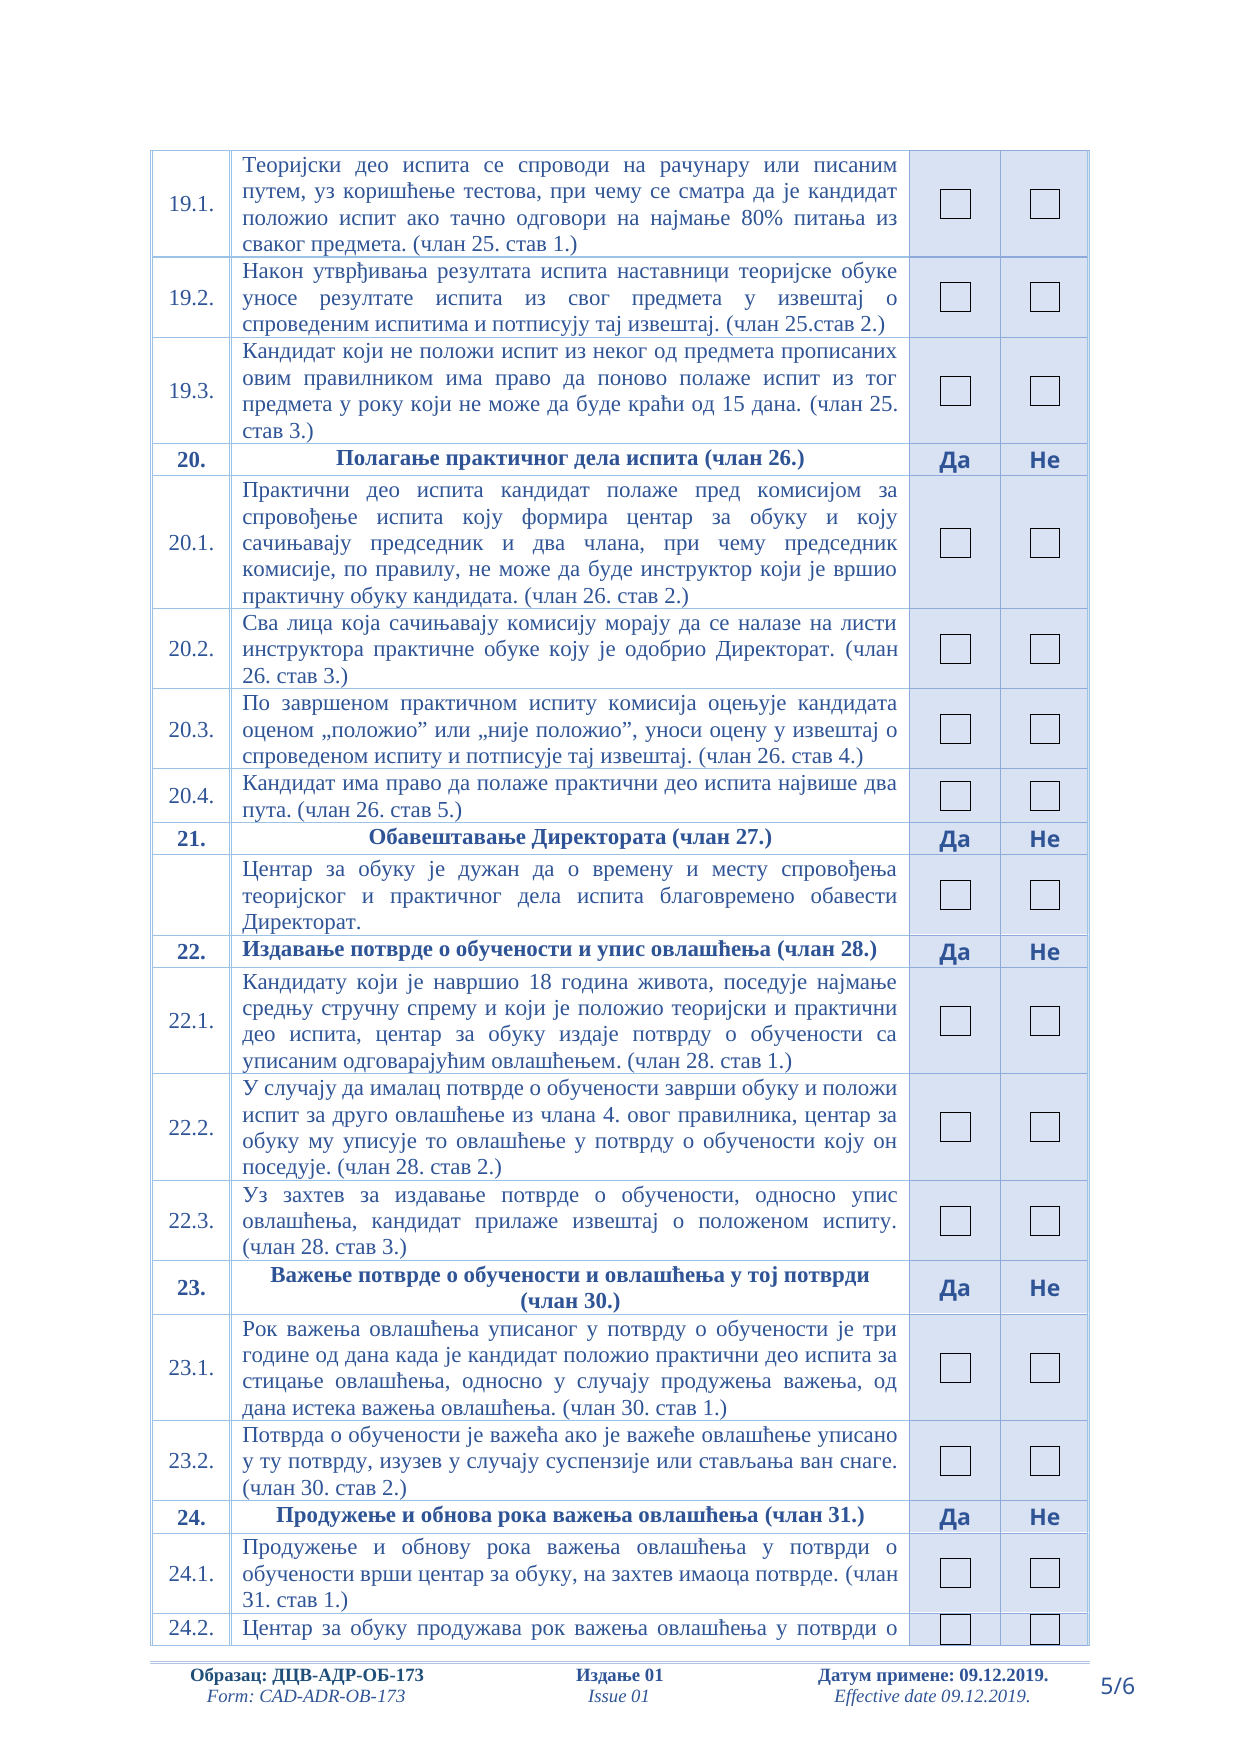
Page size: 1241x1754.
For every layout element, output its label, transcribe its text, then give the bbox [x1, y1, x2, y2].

table_cell [910, 855, 1000, 934]
table_cell Рок важења овлашћења уписаног у потврду о обучености је три године од дана када је кандидат положио практични део испита за стицање овлашћења, односно у случају продужења важења, од дана истека важења овлашћења. (члан 30. став 1.) [232, 1315, 909, 1420]
table_cell 23.1. [153, 1315, 229, 1420]
table_cell Сва лица која сачињавају комисију морају да се налазе на листи инструктора практичне обуке коју је одобрио Директорат. (члан 26. став 3.) [232, 609, 909, 688]
table_cell Продужење и обнову рока важења овлашћења у потврди о обучености врши центар за обуку, на захтев имаоца потврде. (члан 31. став 1.) [232, 1534, 909, 1612]
table_cell 19.2. [153, 258, 229, 337]
table_cell Издавање потврде о обучености и упис овлашћења (члан 28.) [232, 936, 909, 967]
table_cell Практични део испита кандидат полаже пред комисијом за спровођење испита коју формира центар за обуку и коју сачињавају председник и два члана, при чему председник комисије, по правилу, не може да буде инструктор који је вршио практичну обуку кандидата. (члан 26. став 2.) [232, 476, 909, 608]
table_cell [910, 338, 1000, 443]
table_cell Кандидату који је навршио 18 година живота, поседује најмање средњу стручну спрему и који је положио теоријски и практични део испита, центар за обуку издаје потврду о обучености са уписаним одговарајућим овлашћењем. (члан 28. став 1.) [232, 968, 909, 1073]
table_cell Да [910, 823, 1000, 854]
table_cell Не [1001, 936, 1087, 967]
table_cell [1001, 769, 1087, 822]
table_cell 24. [153, 1501, 229, 1532]
table_cell [910, 1614, 940, 1645]
table_cell Не [1001, 1501, 1087, 1532]
table_cell Да [910, 1261, 1000, 1313]
table_cell Продужење и обнова рока важења овлашћења (члан 31.) [232, 1501, 909, 1532]
table_cell [1001, 151, 1087, 256]
table_cell 22.2. [153, 1074, 229, 1180]
table_cell [910, 1181, 1000, 1260]
table_cell [1001, 1181, 1087, 1260]
table_cell [1001, 689, 1087, 768]
table_cell Након утврђивања резултата испита наставници теоријске обуке уносе резултате испита из свог предмета у извештај о спроведеним испитима и потписују тај извештај. (члан 25.став 2.) [232, 258, 909, 337]
table_cell [910, 258, 1000, 337]
table_cell [910, 1315, 1000, 1420]
table_cell Не [1001, 444, 1087, 475]
table_cell [1001, 1315, 1087, 1420]
table_cell 23. [153, 1261, 229, 1313]
table_cell Важење потврде о обучености и овлашћења у тој потврди (члан 30.) [232, 1261, 909, 1313]
table_cell [1001, 338, 1087, 443]
table_cell Да [910, 936, 1000, 967]
table_cell [910, 1534, 1000, 1612]
table_cell [910, 476, 1000, 608]
table_cell [1001, 609, 1087, 688]
table_cell 24.2. [153, 1614, 229, 1645]
table_cell [1001, 968, 1087, 1073]
table_cell [1001, 1534, 1087, 1612]
table_cell [941, 1615, 970, 1644]
table_cell 24.1. [153, 1534, 229, 1612]
table_cell Обавештавање Директората (члан 27.) [232, 823, 909, 854]
table_cell По завршенoм практичном испиту комисија оцењује кандидата оценом „положио” или „није положио”, уноси оцену у извештај о спроведеном испиту и потписује тај извештај. (члан 26. став 4.) [232, 689, 909, 768]
table_cell Полагање практичног дела испита (члан 26.) [232, 444, 909, 475]
table_cell Кандидат има право да полаже практични део испита највише два пута. (члан 26. став 5.) [232, 769, 909, 822]
table_cell 22.3. [153, 1181, 229, 1260]
table_cell [1001, 476, 1087, 608]
table_cell [910, 968, 1000, 1073]
table_cell Потврда о обучености је важећа ако је важеће овлашћење уписано у ту потврду, изузев у случају суспензије или стављања ван снаге. (члан 30. став 2.) [232, 1421, 909, 1500]
table_cell [1060, 1614, 1087, 1645]
table_cell 23.2. [153, 1421, 229, 1500]
table_cell 20.2. [153, 609, 229, 688]
table_cell 20.1. [153, 476, 229, 608]
table_cell [910, 609, 1000, 688]
table_cell 19.3. [153, 338, 229, 443]
table_cell [1001, 1421, 1087, 1500]
table_cell [910, 769, 1000, 822]
table_cell [1001, 258, 1087, 337]
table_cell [232, 1614, 909, 1645]
table_cell 19.1. [153, 151, 229, 256]
table_cell 21. [153, 823, 229, 854]
table_cell Не [1001, 823, 1087, 854]
table_cell У случају да ималац потврде о обучености заврши обуку и положи испит за друго овлашћење из члана 4. овог правилника, центар за обуку му уписује то овлашћење у потврду о обучености коју он поседује. (члан 28. став 2.) [232, 1074, 909, 1180]
table_cell [910, 689, 1000, 768]
table_cell [910, 151, 1000, 256]
table_cell Кандидат који не положи испит из неког од предмета прописаних овим правилником има право да поново полаже испит из тог предмета у року који не може да буде краћи од 15 дана. (члан 25. став 3.) [232, 338, 909, 443]
table_cell 20.4. [153, 769, 229, 822]
table_cell Центар за обуку је дужан да о времену и месту спровођења теоријског и практичног дела испита благовремено обавести Директорат. [232, 855, 909, 934]
table_cell [910, 1421, 1000, 1500]
table_cell 20. [153, 444, 229, 475]
table_cell 22. [153, 936, 229, 967]
table_cell [910, 1074, 1000, 1180]
table_cell [1001, 1614, 1030, 1645]
table_cell Да [910, 1501, 1000, 1532]
table_cell [1031, 1615, 1059, 1644]
table_cell [1001, 855, 1087, 934]
table_cell [153, 855, 229, 934]
table_cell [971, 1614, 1000, 1645]
table_cell Теоријски део испита се спроводи на рачунару или писаним путем, уз коришћење тестова, при чему се сматра да је кандидат положио испит ако тачно одговори на најмање 80% питања из сваког предмета. (члан 25. став 1.) [232, 151, 909, 256]
table_cell [1001, 1074, 1087, 1180]
table_cell Уз захтев за издавање потврде о обучености, односно упис овлашћења, кандидат прилаже извештај о положеном испиту. (члан 28. став 3.) [232, 1181, 909, 1260]
table_cell 22.1. [153, 968, 229, 1073]
table_cell Не [1001, 1261, 1087, 1313]
table_cell Да [910, 444, 1000, 475]
table_cell 20.3. [153, 689, 229, 768]
